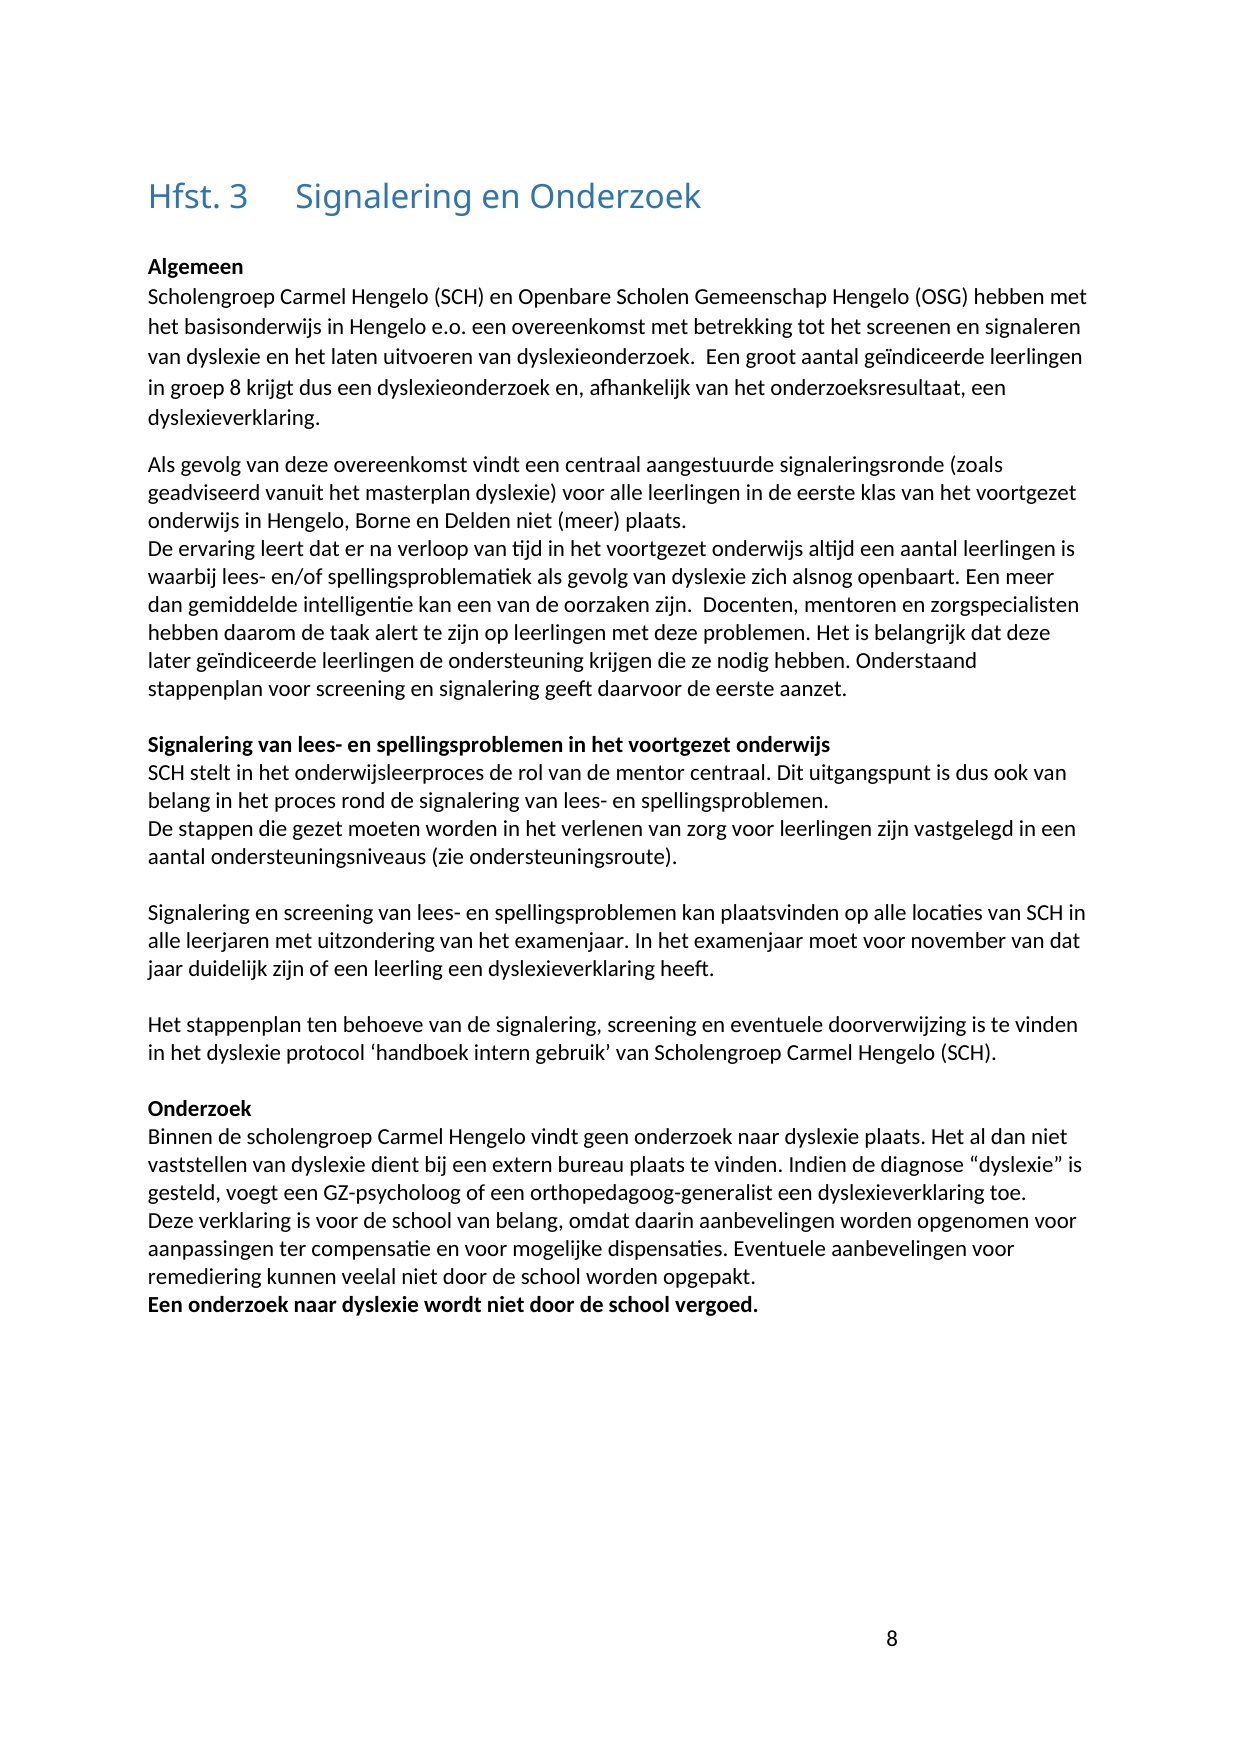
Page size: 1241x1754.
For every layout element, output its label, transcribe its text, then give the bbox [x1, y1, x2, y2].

text Een onderzoek naar dyslexie wordt niet door de school vergoed. [148, 1290, 1093, 1402]
text Als gevolg van deze overeenkomst vindt een centraal aangestuurde signaleringsronde (zoals geadviseerd vanuit het masterplan dyslexie) voor alle leerlingen in de eerste klas van het voortgezet onderwijs in Hengelo, Borne en Delden niet (meer) plaats. [148, 450, 1093, 534]
text De ervaring leert dat er na verloop van tijd in het voortgezet onderwijs altijd een aantal leerlingen is waarbij lees- en/of spellingsproblematiek als gevolg van dyslexie zich alsnog openbaart. Een meer dan gemiddelde intelligentie kan een van de oorzaken zijn. Docenten, mentoren en zorgspecialisten [148, 534, 1093, 618]
text Deze verklaring is voor de school van belang, omdat daarin aanbevelingen worden opgenomen voor aanpassingen ter compensatie en voor mogelijke dispensaties. Eventuele aanbevelingen voor remediering kunnen veelal niet door de school worden opgepakt. [148, 1206, 1093, 1290]
text Signalering en screening van lees- en spellingsproblemen kan plaatsvinden op alle locaties van SCH in alle leerjaren met uitzondering van het examenjaar. In het examenjaar moet voor november van dat jaar duidelijk zijn of een leerling een dyslexieverklaring heeft. [148, 898, 1093, 982]
text Onderzoek Binnen de scholengroep Carmel Hengelo vindt geen onderzoek naar dyslexie plaats. Het al dan niet vaststellen van dyslexie dient bij een extern bureau plaats te vinden. Indien de diagnose “dyslexie” is gesteld, voegt een GZ-psycholoog of een orthopedagoog-generalist een dyslexieverklaring toe. [148, 1066, 1093, 1206]
text De stappen die gezet moeten worden in het verlenen van zorg voor leerlingen zijn vastgelegd in een aantal ondersteuningsniveaus (zie ondersteuningsroute). [148, 814, 1093, 870]
text Algemeen Scholengroep Carmel Hengelo (SCH) en Openbare Scholen Gemeenschap Hengelo (OSG) hebben met het basisonderwijs in Hengelo e.o. een overeenkomst met betrekking tot het screenen en signaleren van dyslexie en het laten uitvoeren van dyslexieonderzoek. Een groot aantal geïndiceerde leerlingen in groep 8 krijgt dus een dyslexieonderzoek en, afhankelijk van het onderzoeksresultaat, een dyslexieverklaring. [148, 222, 1093, 431]
subtitle Hfst. 3 Signalering en Onderzoek [148, 173, 1093, 218]
text Signalering van lees- en spellingsproblemen in het voortgezet onderwijs SCH stelt in het onderwijsleerproces de rol van de mentor centraal. Dit uitgangspunt is dus ook van belang in het proces rond de signalering van lees- en spellingsproblemen. [148, 702, 1093, 814]
text Het stappenplan ten behoeve van de signalering, screening en eventuele doorverwijzing is te vinden in het dyslexie protocol ‘handboek intern gebruik’ van Scholengroep Carmel Hengelo (SCH). [148, 1010, 1093, 1066]
text hebben daarom de taak alert te zijn op leerlingen met deze problemen. Het is belangrijk dat deze later geïndiceerde leerlingen de ondersteuning krijgen die ze nodig hebben. Onderstaand stappenplan voor screening en signalering geeft daarvoor de eerste aanzet. [148, 618, 1093, 702]
